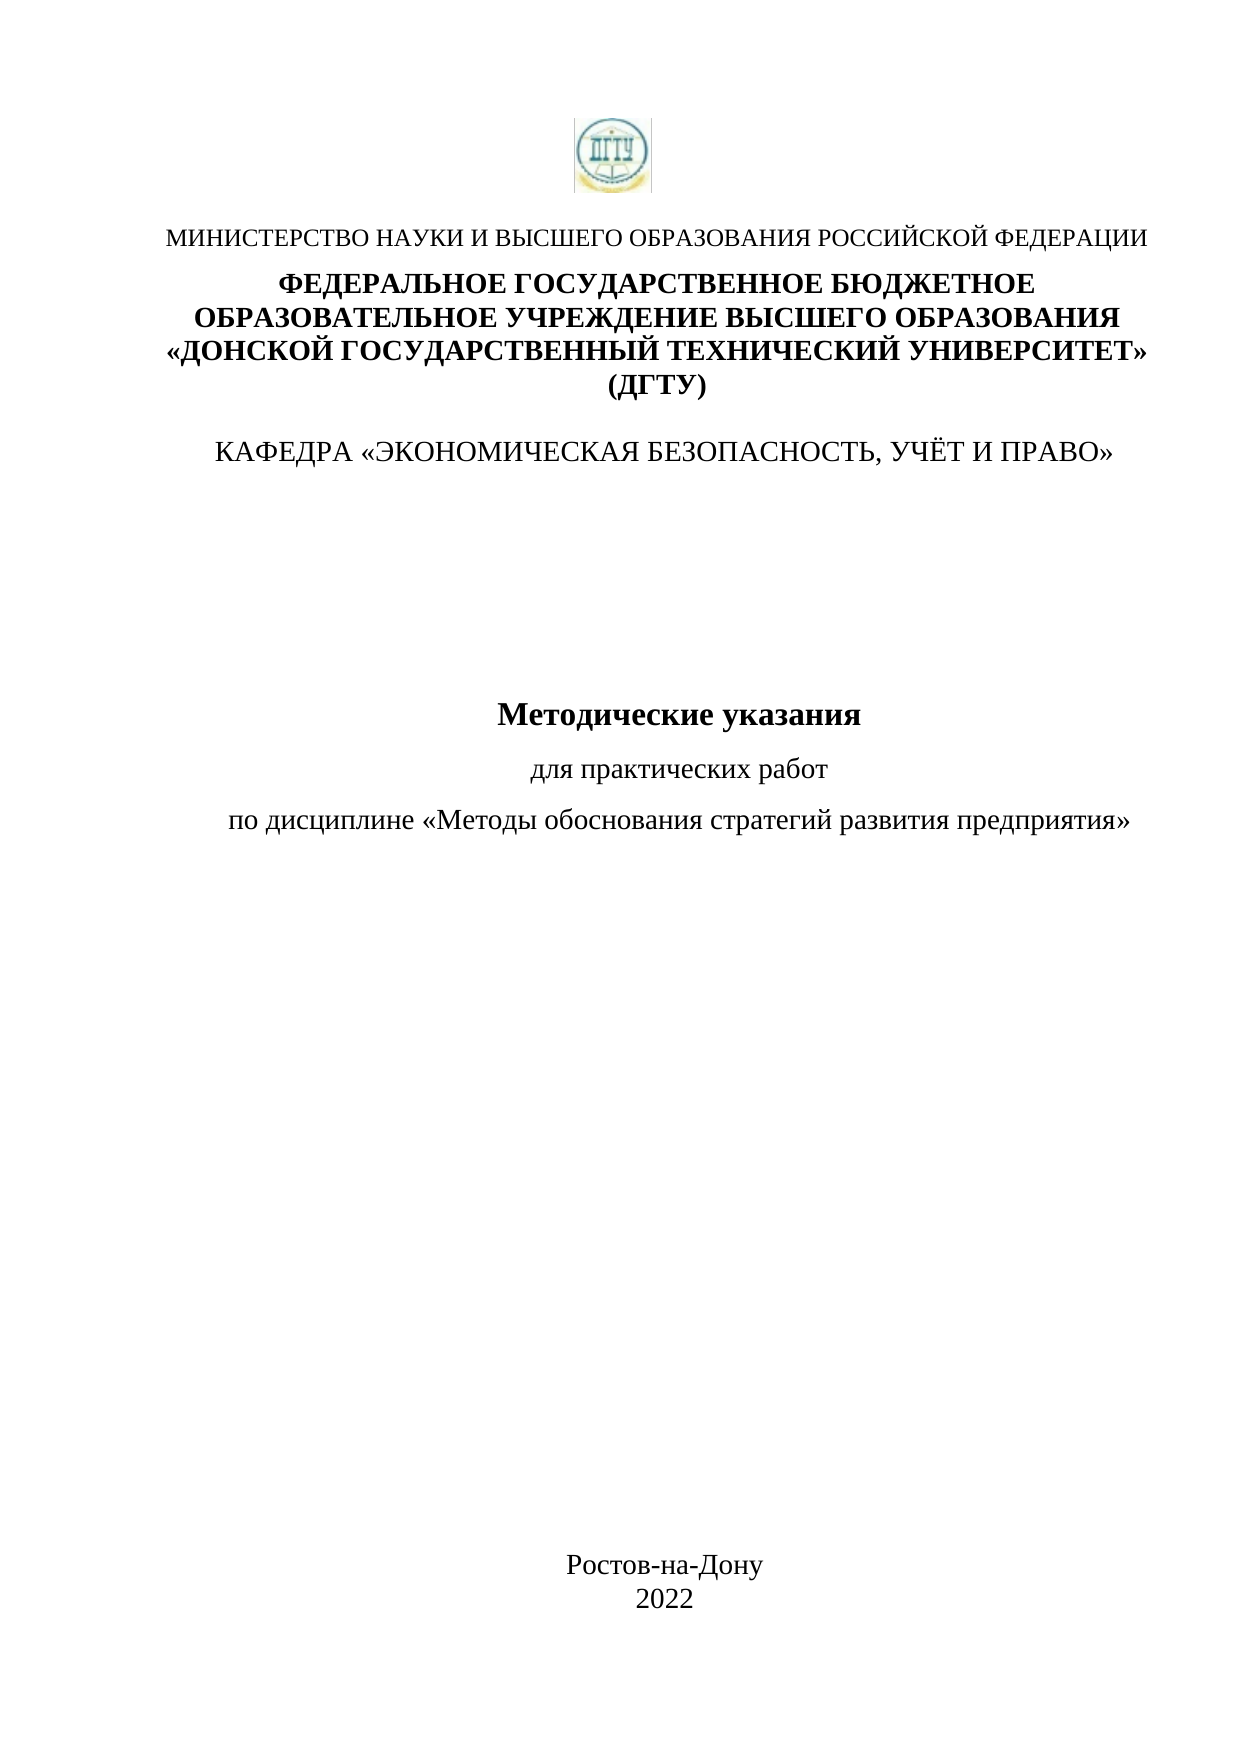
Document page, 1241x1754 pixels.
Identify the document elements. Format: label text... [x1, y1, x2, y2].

text Ростов-на-Дону [177, 1547, 1152, 1581]
text (ДГТУ) [162, 367, 1152, 401]
text «ДОНСКОЙ ГОСУДАРСТВЕННЫЙ ТЕХНИЧЕСКИЙ УНИВЕРСИТЕТ» [162, 333, 1152, 367]
text МИНИСТЕРСТВО НАУКИ И ВЫСШЕГО ОБРАЗОВАНИЯ РОССИЙСКОЙ ФЕДЕРАЦИИ [162, 223, 1152, 252]
text КАФЕДРА «ЭКОНОМИЧЕСКАЯ БЕЗОПАСНОСТЬ, УЧЁТ И ПРАВО» [177, 434, 1152, 468]
text 2022 [177, 1581, 1152, 1614]
text Методические указания [207, 694, 1152, 732]
text ФЕДЕРАЛЬНОЕ ГОСУДАРСТВЕННОЕ БЮДЖЕТНОЕ [162, 266, 1152, 300]
text ОБРАЗОВАТЕЛЬНОЕ УЧРЕЖДЕНИЕ ВЫСШЕГО ОБРАЗОВАНИЯ [162, 300, 1152, 333]
text для практических работ [207, 751, 1152, 785]
text по дисциплине «Методы обоснования стратегий развития предприятия» [207, 802, 1152, 835]
picture [567, 118, 658, 193]
